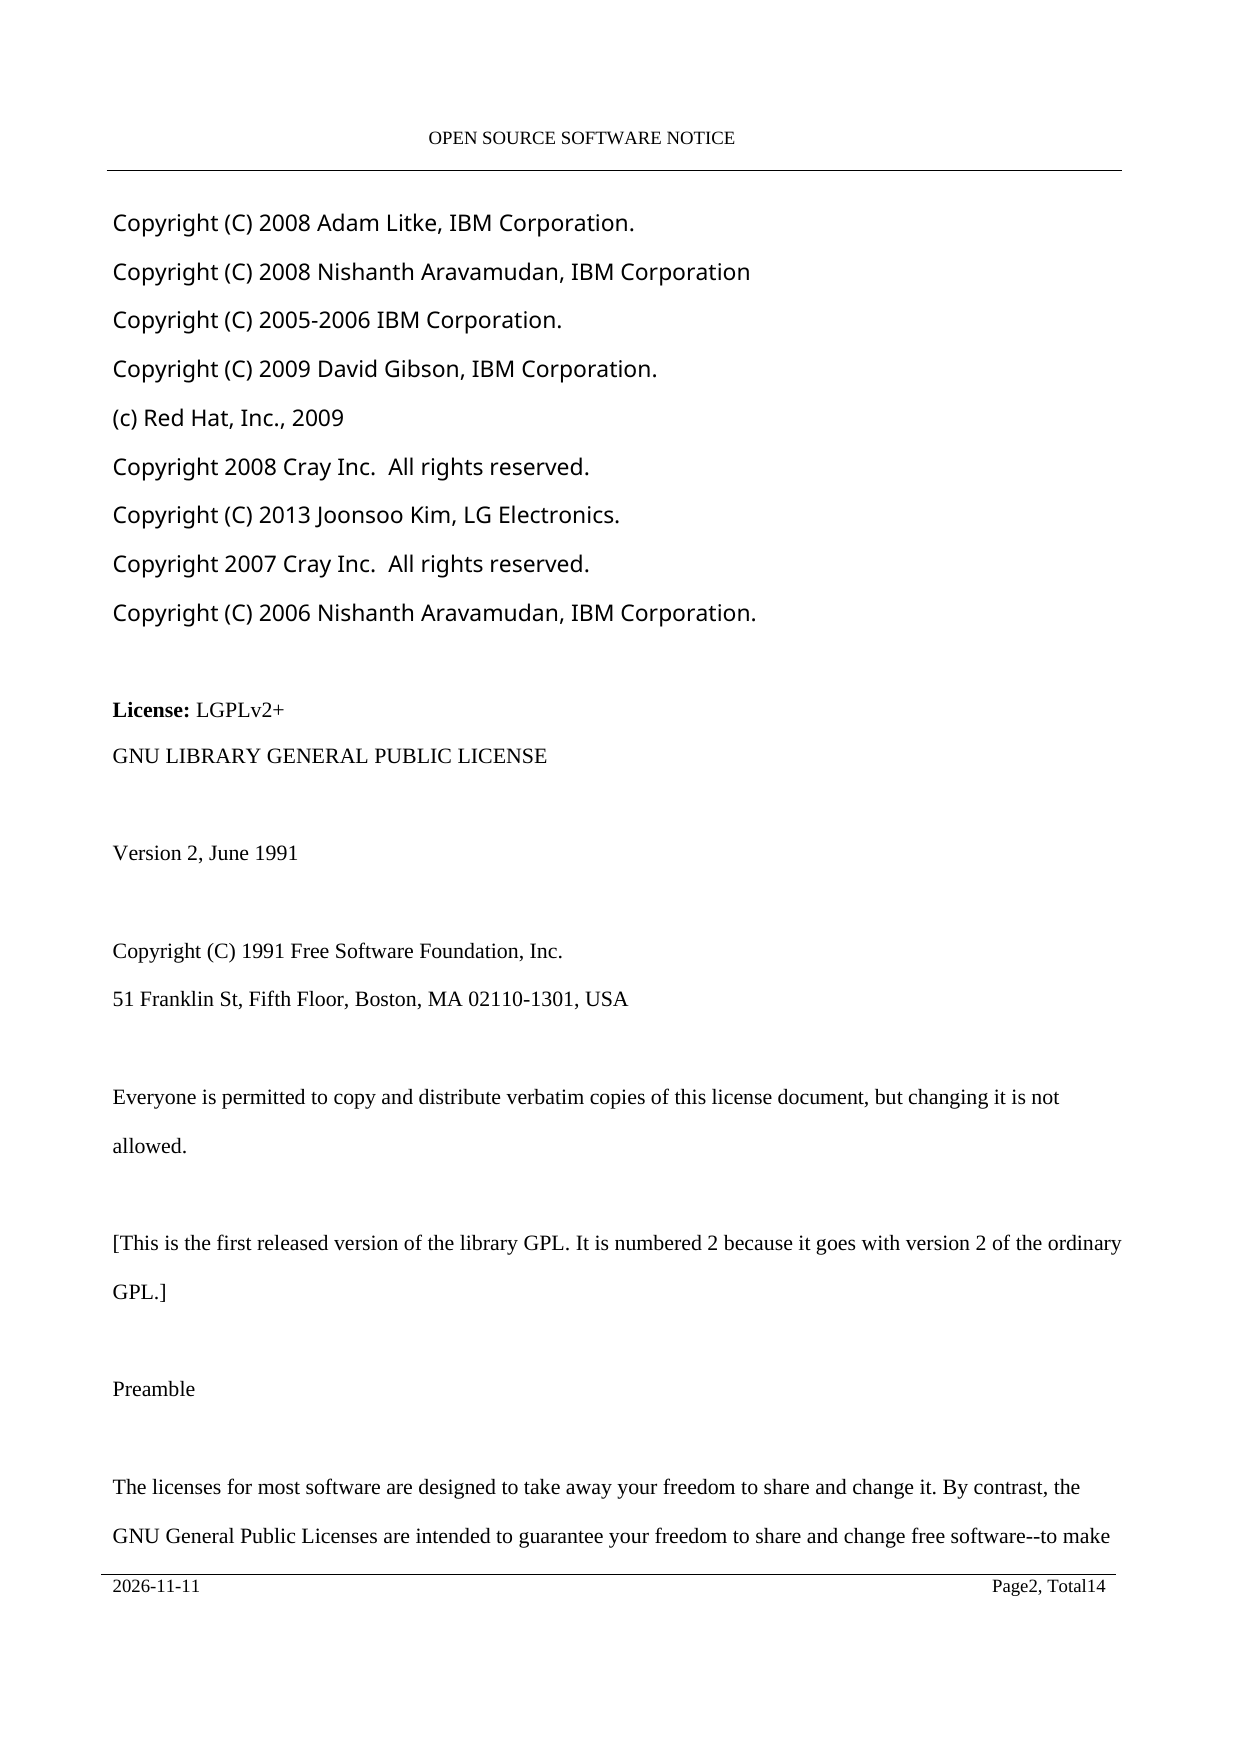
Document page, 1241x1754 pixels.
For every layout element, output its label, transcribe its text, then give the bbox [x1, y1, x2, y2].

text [112, 739, 1128, 1551]
text License: LGPLv2+ [112, 694, 1128, 726]
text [112, 206, 1128, 678]
